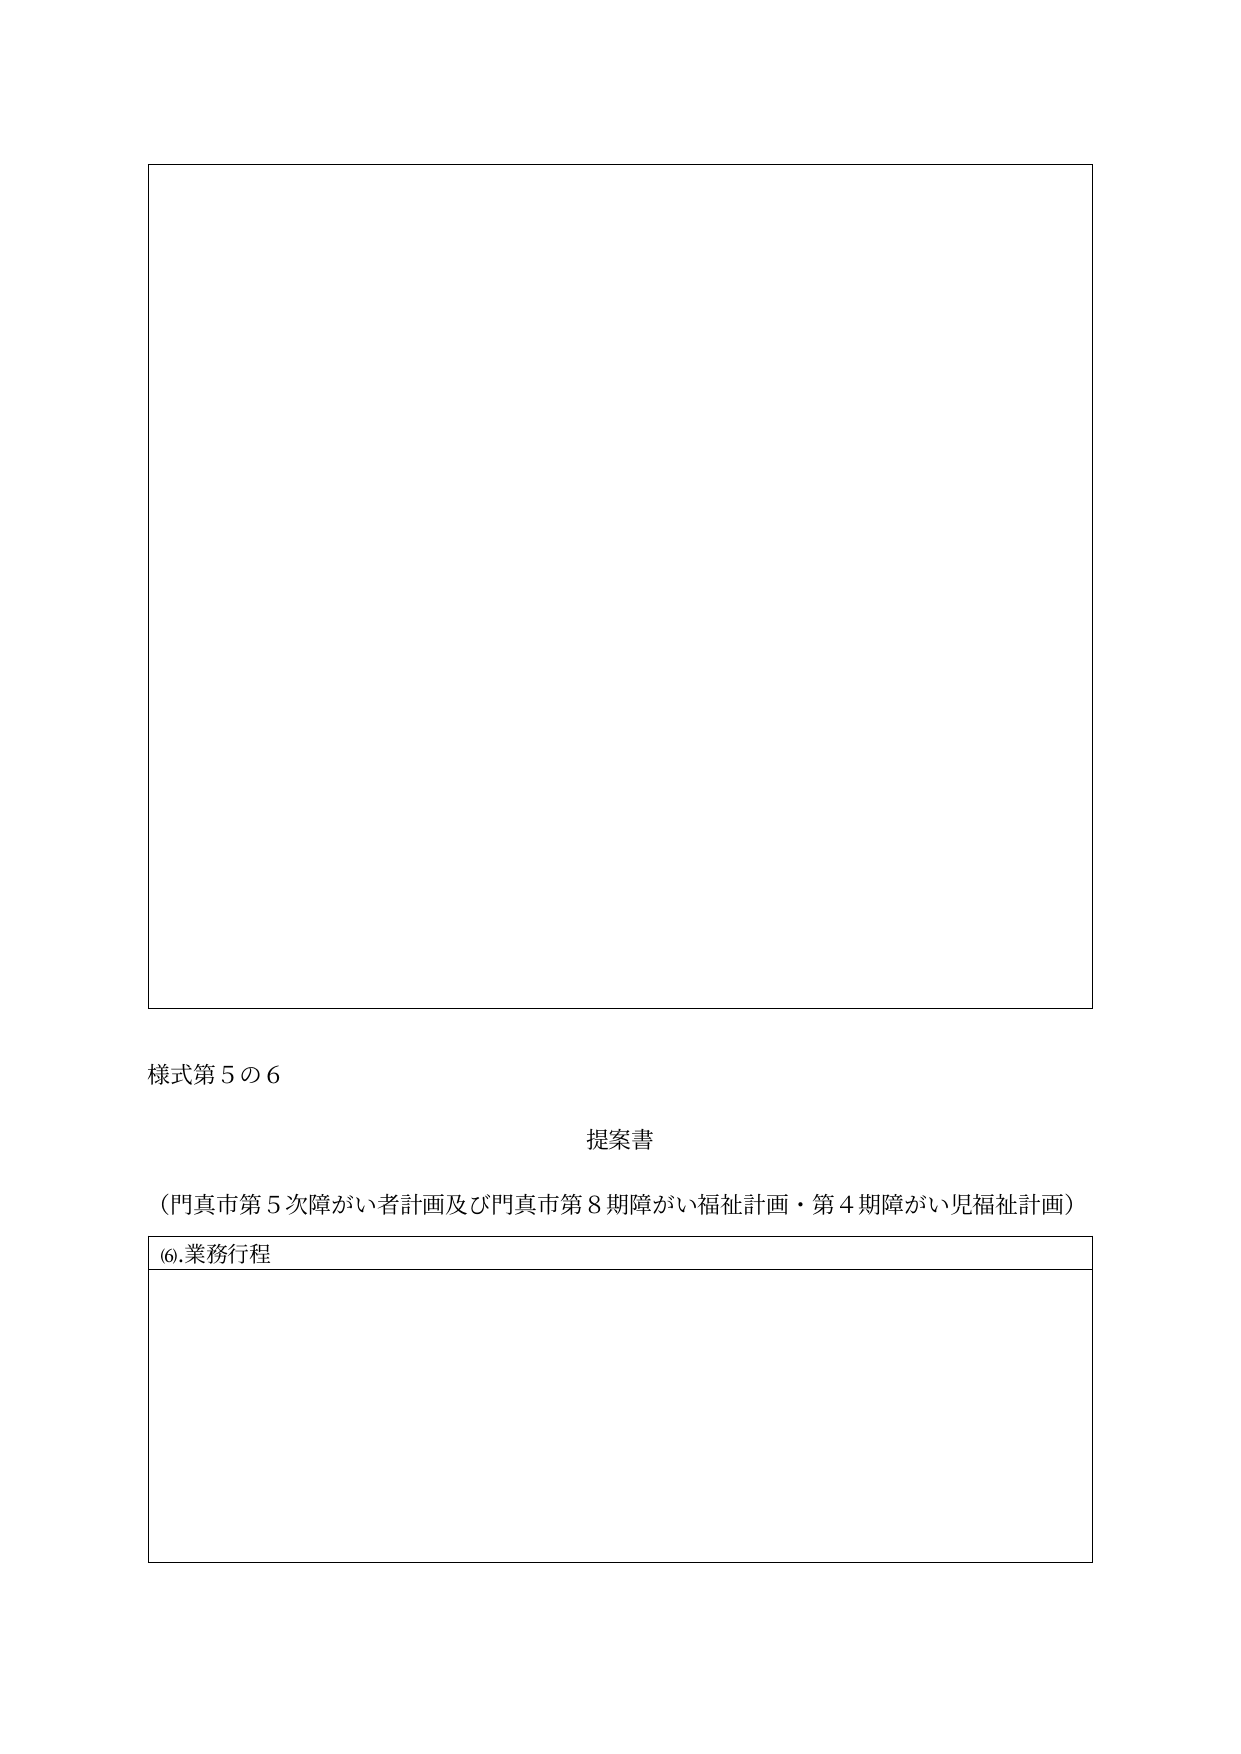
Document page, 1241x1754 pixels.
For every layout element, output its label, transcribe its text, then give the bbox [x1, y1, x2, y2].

text （門真市第５次障がい者計画及び門真市第８期障がい福祉計画・第４期障がい児福祉計画） [148, 1171, 1092, 1236]
text 提案書 [148, 1106, 1092, 1171]
table_cell [149, 165, 1092, 1008]
text 様式第５の６ [148, 1041, 1092, 1106]
table_cell [149, 1270, 1092, 1562]
table_header ⑹.業務行程 [149, 1237, 1092, 1269]
